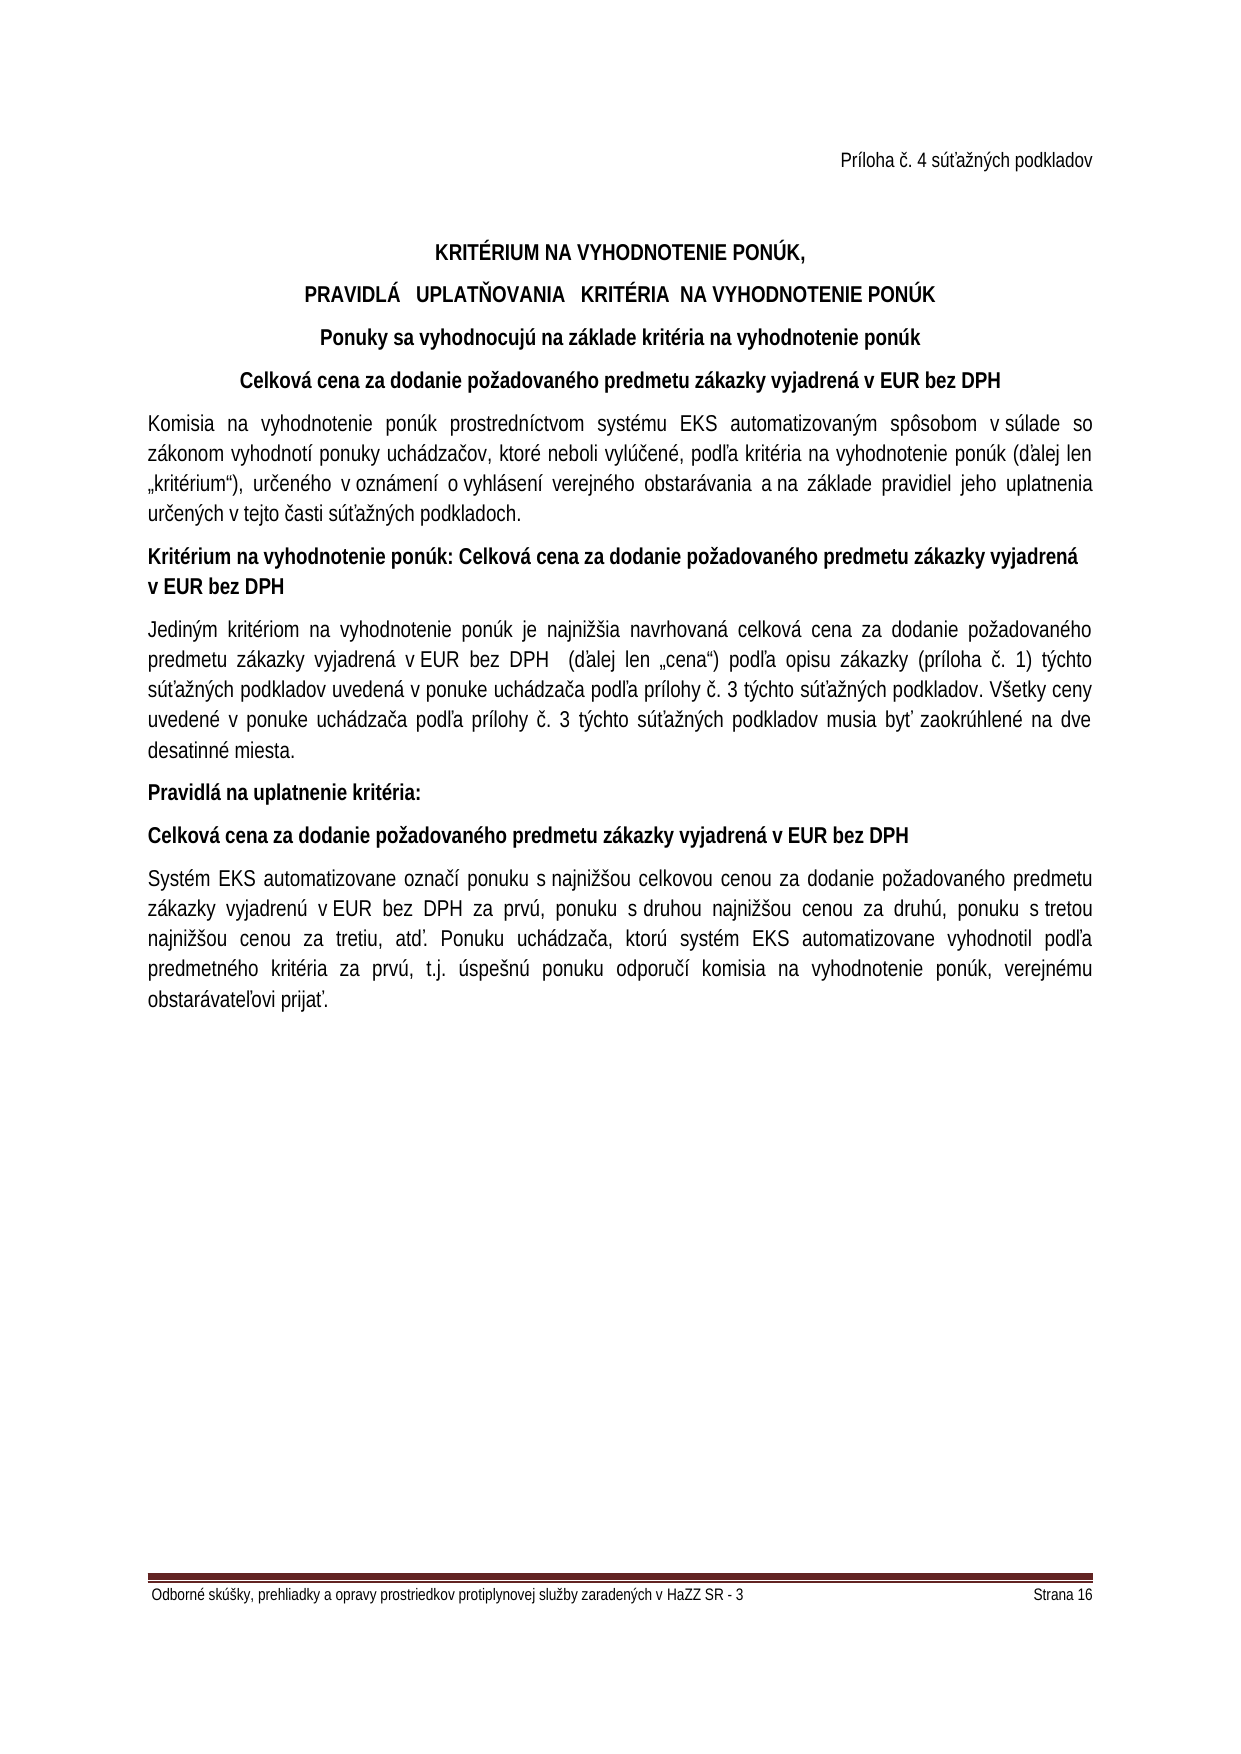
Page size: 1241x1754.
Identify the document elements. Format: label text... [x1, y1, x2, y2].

text PRAVIDLÁ UPLATŇOVANIA KRITÉRIA NA VYHODNOTENIE PONÚK [148, 281, 1093, 308]
text Pravidlá na uplatnenie kritéria: [148, 779, 1093, 806]
text Kritérium na vyhodnotenie ponúk: Celková cena za dodanie požadovaného predmetu zákazky vyjadrená v EUR bez DPH [148, 543, 1093, 599]
text Príloha č. 4 súťažných podkladov [148, 148, 1093, 172]
text Jediným kritériom na vyhodnotenie ponúk je najnižšia navrhovaná celková cena za dodanie požadovaného predmetu zákazky vyjadrená v EUR bez DPH (ďalej len „cena“) podľa opisu zákazky (príloha č. 1) týchto súťažných podkladov uvedená v ponuke uchádzača podľa prílohy č. 3 týchto súťažných podkladov. Všetky ceny uvedené v ponuke uchádzača podľa prílohy č. 3 týchto súťažných podkladov musia byť zaokrúhlené na dve desatinné miesta. [148, 616, 1093, 763]
text Systém EKS automatizovane označí ponuku s najnižšou celkovou cenou za dodanie požadovaného predmetu zákazky vyjadrenú v EUR bez DPH za prvú, ponuku s druhou najnižšou cenou za druhú, ponuku s tretou najnižšou cenou za tretiu, atď. Ponuku uchádzača, ktorú systém EKS automatizovane vyhodnotil podľa predmetného kritéria za prvú, t.j. úspešnú ponuku odporučí komisia na vyhodnotenie ponúk, verejnému obstarávateľovi prijať. [148, 865, 1093, 1012]
text Celková cena za dodanie požadovaného predmetu zákazky vyjadrená v EUR bez DPH [148, 822, 1093, 848]
text Ponuky sa vyhodnocujú na základe kritéria na vyhodnotenie ponúk [148, 324, 1093, 350]
text Celková cena za dodanie požadovaného predmetu zákazky vyjadrená v EUR bez DPH [148, 367, 1093, 393]
text KRITÉRIUM NA VYHODNOTENIE PONÚK, [148, 239, 1093, 265]
text Komisia na vyhodnotenie ponúk prostredníctvom systému EKS automatizovaným spôsobom v súlade so zákonom vyhodnotí ponuky uchádzačov, ktoré neboli vylúčené, podľa kritéria na vyhodnotenie ponúk (ďalej len „kritérium“), určeného v oznámení o vyhlásení verejného obstarávania a na základe pravidiel jeho uplatnenia určených v tejto časti súťažných podkladoch. [148, 409, 1093, 526]
